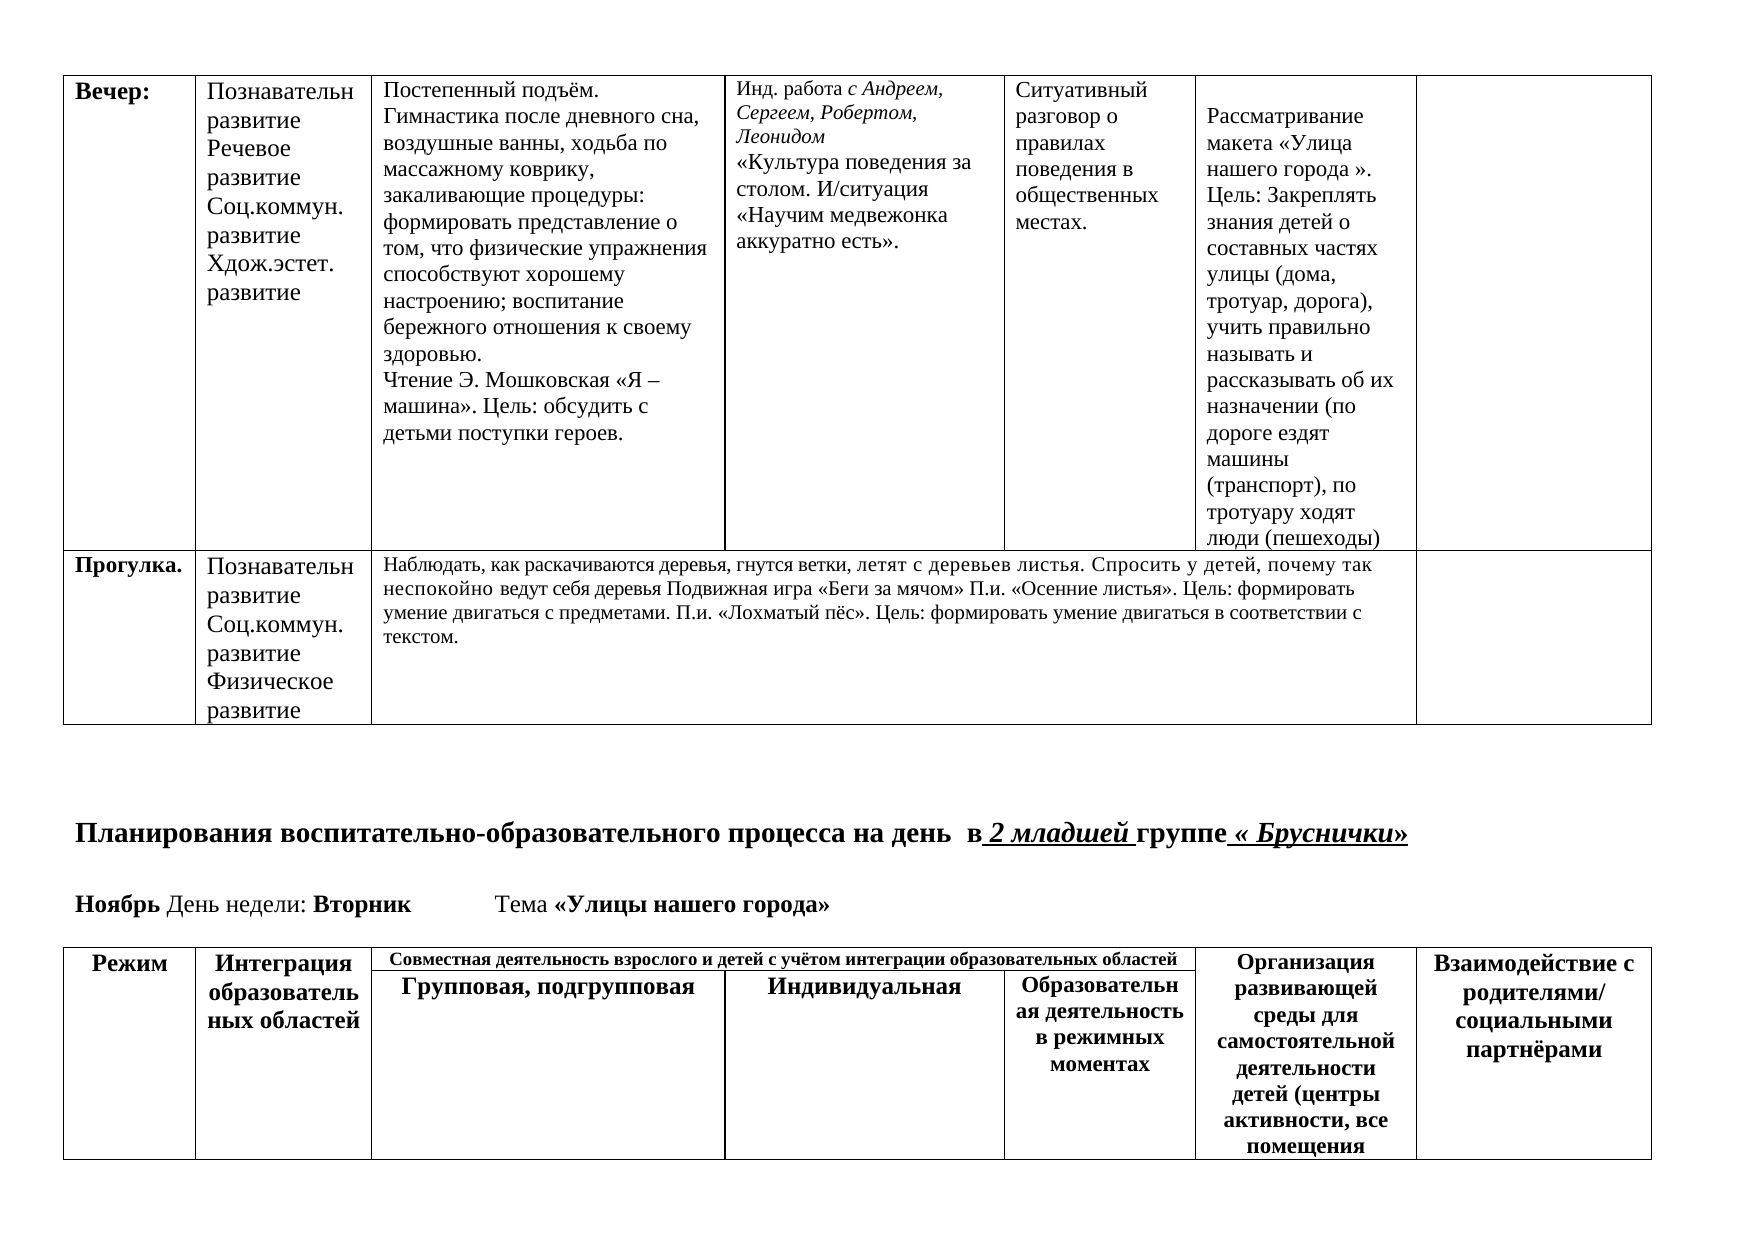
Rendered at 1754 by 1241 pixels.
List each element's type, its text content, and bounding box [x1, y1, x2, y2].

table_header Интеграция образовательных областей [196, 948, 371, 1159]
subtitle Ноябрь День недели: Вторник Тема «Улицы нашего города» [75, 889, 1679, 918]
table_header Совместная деятельность взрослого и детей с учётом интеграции образовательных областей [372, 948, 1195, 970]
table_cell Познавательн развитие Речевое развитие Соц.коммун. развитие Хдож.эстет. развитие [196, 76, 371, 550]
table_cell Прогулка. [64, 551, 195, 724]
table_cell Постепенный подъём. Гимнастика после дневного сна, воздушные ванны, ходьба по массажному коврику, закаливающие процедуры: формировать представление о том, что физические упражнения способствуют хорошему настроению; воспитание бережного отношения к своему здоровью. Чтение Э. Мошковская «Я – машина». Цель: обсудить с детьми поступки героев. [372, 76, 724, 550]
table_header Режим [64, 948, 195, 1159]
table_cell Наблюдать, как раскачиваются деревья, гнутся ветки, летят с деревьев листья. Спросить у детей, почему так неспокойно ведут себя деревья Подвижная игра «Беги за мячом» П.и. «Осенние листья». Цель: формировать умение двигаться с предметами. П.и. «Лохматый пёс». Цель: формировать умение двигаться в соответствии с текстом. [372, 551, 1416, 724]
table_cell Ситуативный разговор о правилах поведения в общественных местах. [1005, 76, 1195, 550]
table_cell Вечер: [64, 76, 195, 550]
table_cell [1005, 971, 1195, 1159]
table_cell Инд. работа с Андреем, Сергеем, Робертом, Леонидом «Культура поведения за столом. И/ситуация «Научим медвежонка аккуратно есть». [726, 76, 1004, 550]
table_header Организация развивающей среды для самостоятельной деятельности детей (центры активности, все помещения группы) [1196, 948, 1416, 1159]
table_cell Индивидуальная [726, 971, 1004, 1159]
table_cell [1417, 76, 1651, 550]
table_cell [1417, 551, 1651, 724]
table_header Взаимодействие с родителями/ социальными партнёрами [1417, 948, 1651, 1159]
table_cell Рассматривание макета «Улица нашего города ». Цель: Закреплять знания детей о составных частях улицы (дома, тротуар, дорога), учить правильно называть и рассказывать об их назначении (по дороге ездят машины (транспорт), по тротуару ходят люди (пешеходы) [1196, 76, 1416, 550]
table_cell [372, 971, 724, 1159]
subtitle Планирования воспитательно-образовательного процесса на день в 2 младшей группе « Бруснички» [75, 815, 1679, 848]
table_cell Познавательн развитие Соц.коммун. развитие Физическое развитие [196, 551, 371, 724]
